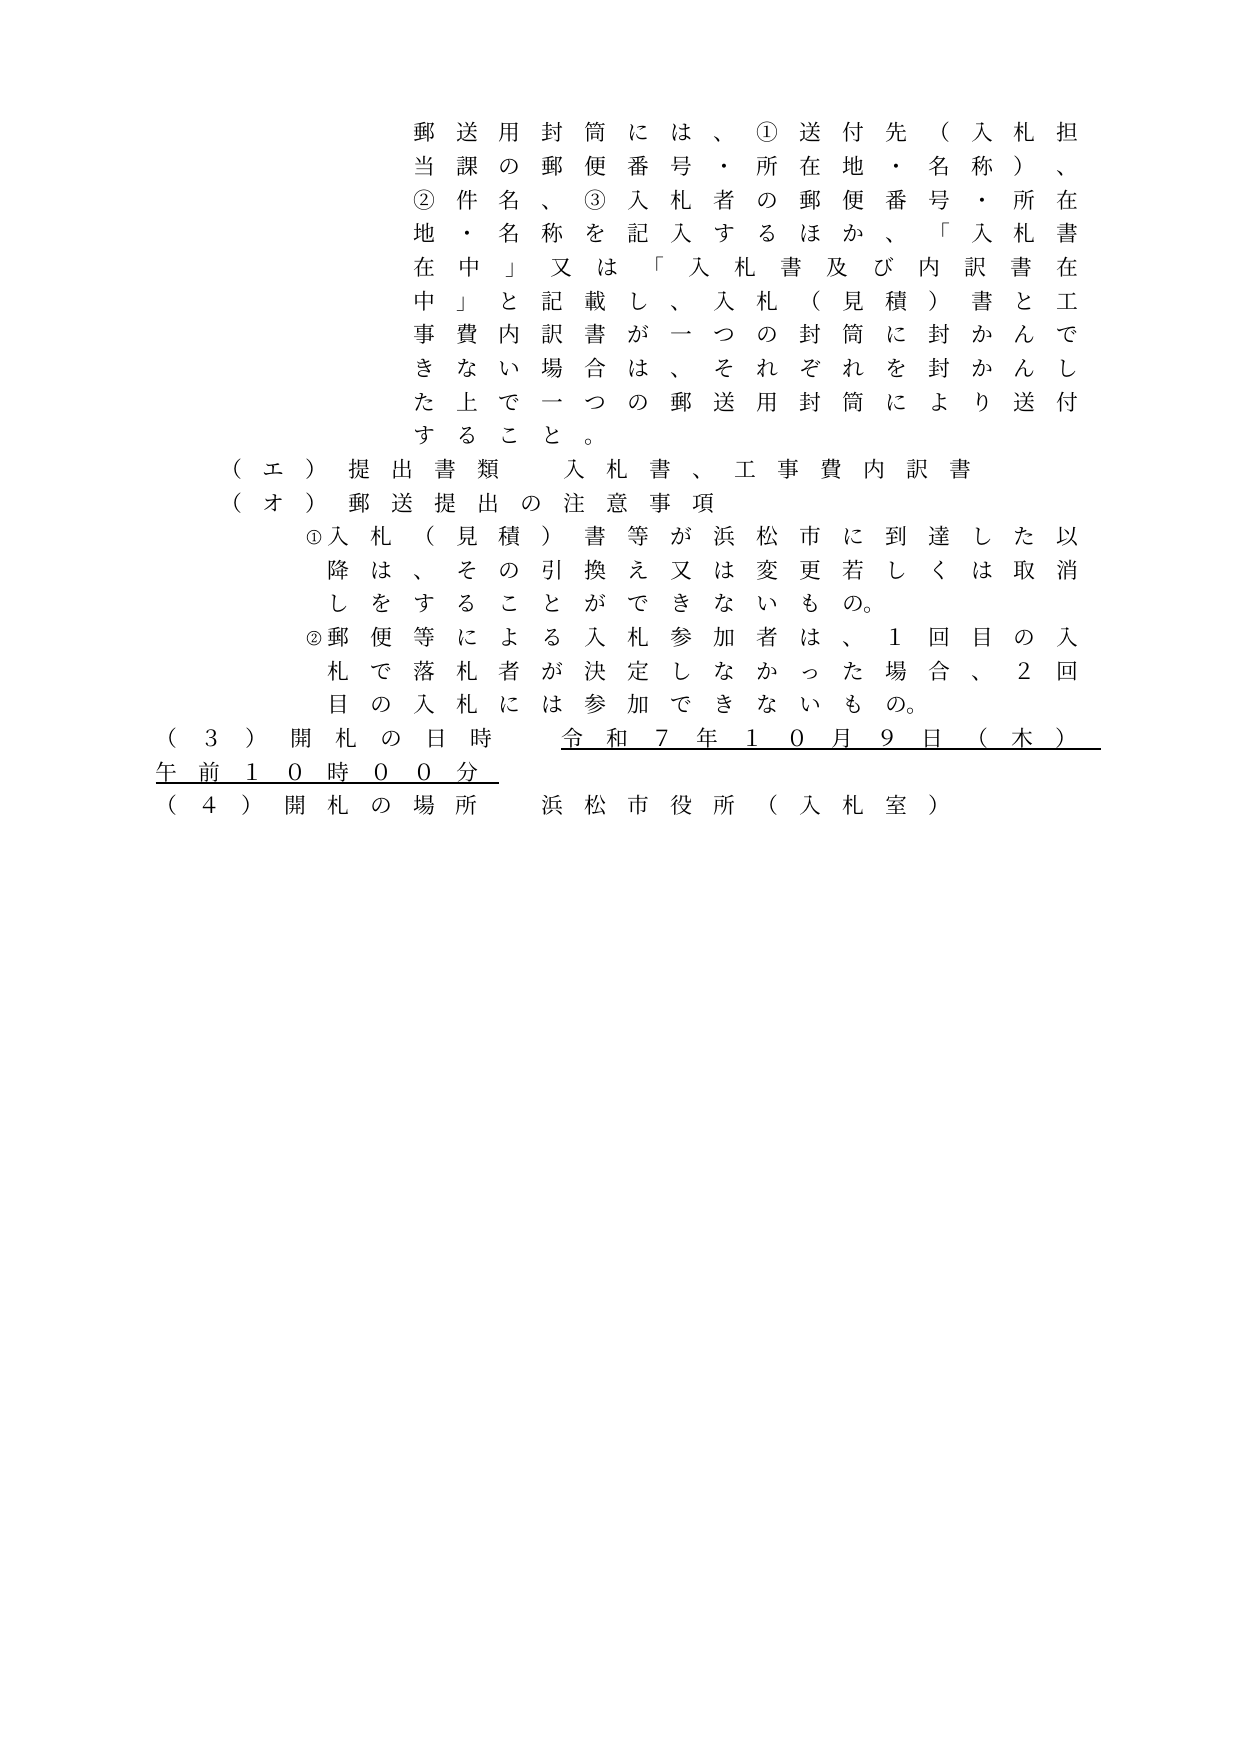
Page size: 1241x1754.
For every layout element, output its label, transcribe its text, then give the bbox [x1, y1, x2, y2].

text （４）開札の場所 浜松市役所（入札室） [155, 787, 1099, 821]
text ①入札（見積）書等が浜松市に到達した以降は、その引換え又は変更若しくは取消しをすることができないもの。 [284, 518, 1099, 619]
text （オ）郵送提出の注意事項 [220, 485, 1099, 518]
text （エ）提出書類 入札書、工事費内訳書 [220, 451, 1099, 485]
text 郵送用封筒には、①送付先（入札担当課の郵便番号・所在地・名称）、②件名、③入札者の郵便番号・所在地・名称を記入するほか、「入札書在中」又は「入札書及び内訳書在中」と記載し、入札（見積）書と工事費内訳書が一つの封筒に封かんできない場合は、それぞれを封かんした上で一つの郵送用封筒により送付すること。 [392, 114, 1099, 451]
text ②郵便等による入札参加者は、１回目の入札で落札者が決定しなかった場合、２回目の入札には参加できないもの。 [284, 619, 1099, 720]
text （３）開札の日時 令和７年１０月９日（木） 午前１０時００分 [155, 720, 1099, 787]
